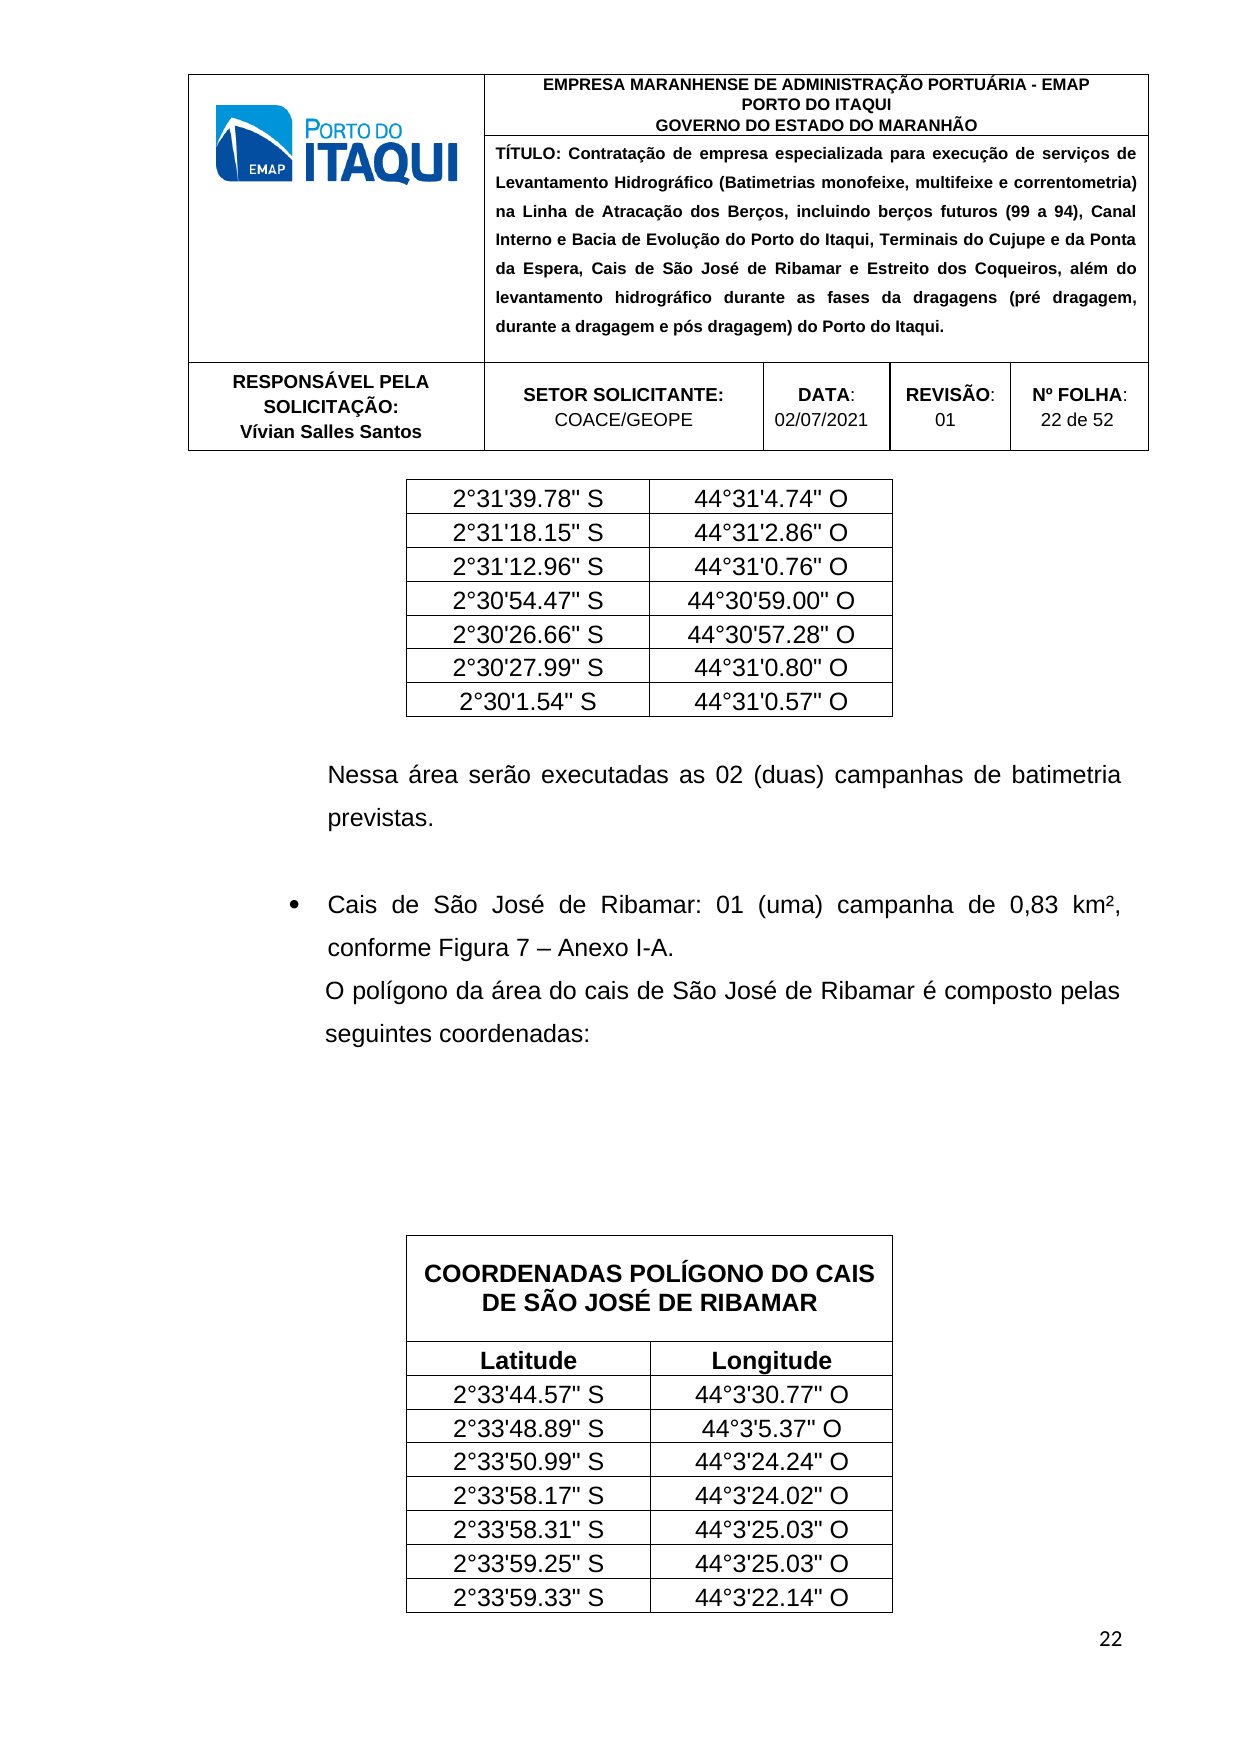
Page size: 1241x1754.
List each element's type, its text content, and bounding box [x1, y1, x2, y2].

table_cell 2°33'44.57" S [407, 1376, 650, 1408]
table_cell 44°3'30.77" O [651, 1376, 892, 1408]
table_cell 2°31'39.78" S [407, 480, 649, 513]
table_cell 44°3'5.37" O [651, 1410, 892, 1442]
table_cell 2°30'26.66" S [407, 616, 649, 648]
table_cell 44°3'25.03" O [651, 1545, 892, 1578]
table_cell Latitude [407, 1342, 650, 1374]
table_cell 44°30'59.00" O [650, 582, 892, 614]
list Cais de São José de Ribamar: 01 (uma) campanha de 0,83 km², conforme Figura 7 – Anexo I-A. [290, 889, 1122, 962]
table_cell 44°31'4.74" O [650, 480, 892, 513]
list Nessa área serão executadas as 02 (duas) campanhas de batimetria previstas. [327, 760, 1122, 832]
table_cell 2°33'59.25" S [407, 1545, 650, 1578]
table_cell 2°30'1.54" S [407, 683, 649, 716]
table_cell 44°3'25.03" O [651, 1511, 892, 1544]
table_cell 2°33'58.31" S [407, 1511, 650, 1544]
table_cell 2°30'27.99" S [407, 649, 649, 682]
table_cell 2°30'54.47" S [407, 582, 649, 614]
table_cell Longitude [651, 1342, 892, 1374]
table_cell 2°31'12.96" S [407, 548, 649, 581]
picture [208, 94, 465, 190]
table_cell 44°3'24.02" O [651, 1477, 892, 1510]
table_cell 44°30'57.28" O [650, 616, 892, 648]
table_cell 44°31'0.76" O [650, 548, 892, 581]
table_cell 2°33'59.33" S [407, 1579, 650, 1612]
table_cell 44°31'0.57" O [650, 683, 892, 716]
table_cell 44°31'2.86" O [650, 514, 892, 547]
table_cell 44°3'22.14" O [651, 1579, 892, 1612]
text O polígono da área do cais de São José de Ribamar é composto pelas seguintes coordenadas: [325, 976, 1122, 1048]
table_cell 2°33'48.89" S [407, 1410, 650, 1442]
table_header COORDENADAS POLÍGONO DO CAIS DE SÃO JOSÉ DE RIBAMAR [407, 1236, 892, 1341]
table_cell 2°33'50.99" S [407, 1443, 650, 1476]
table_cell 44°31'0.80" O [650, 649, 892, 682]
table_cell 2°33'58.17" S [407, 1477, 650, 1510]
table_cell 2°31'18.15" S [407, 514, 649, 547]
table_cell 44°3'24.24" O [651, 1443, 892, 1476]
